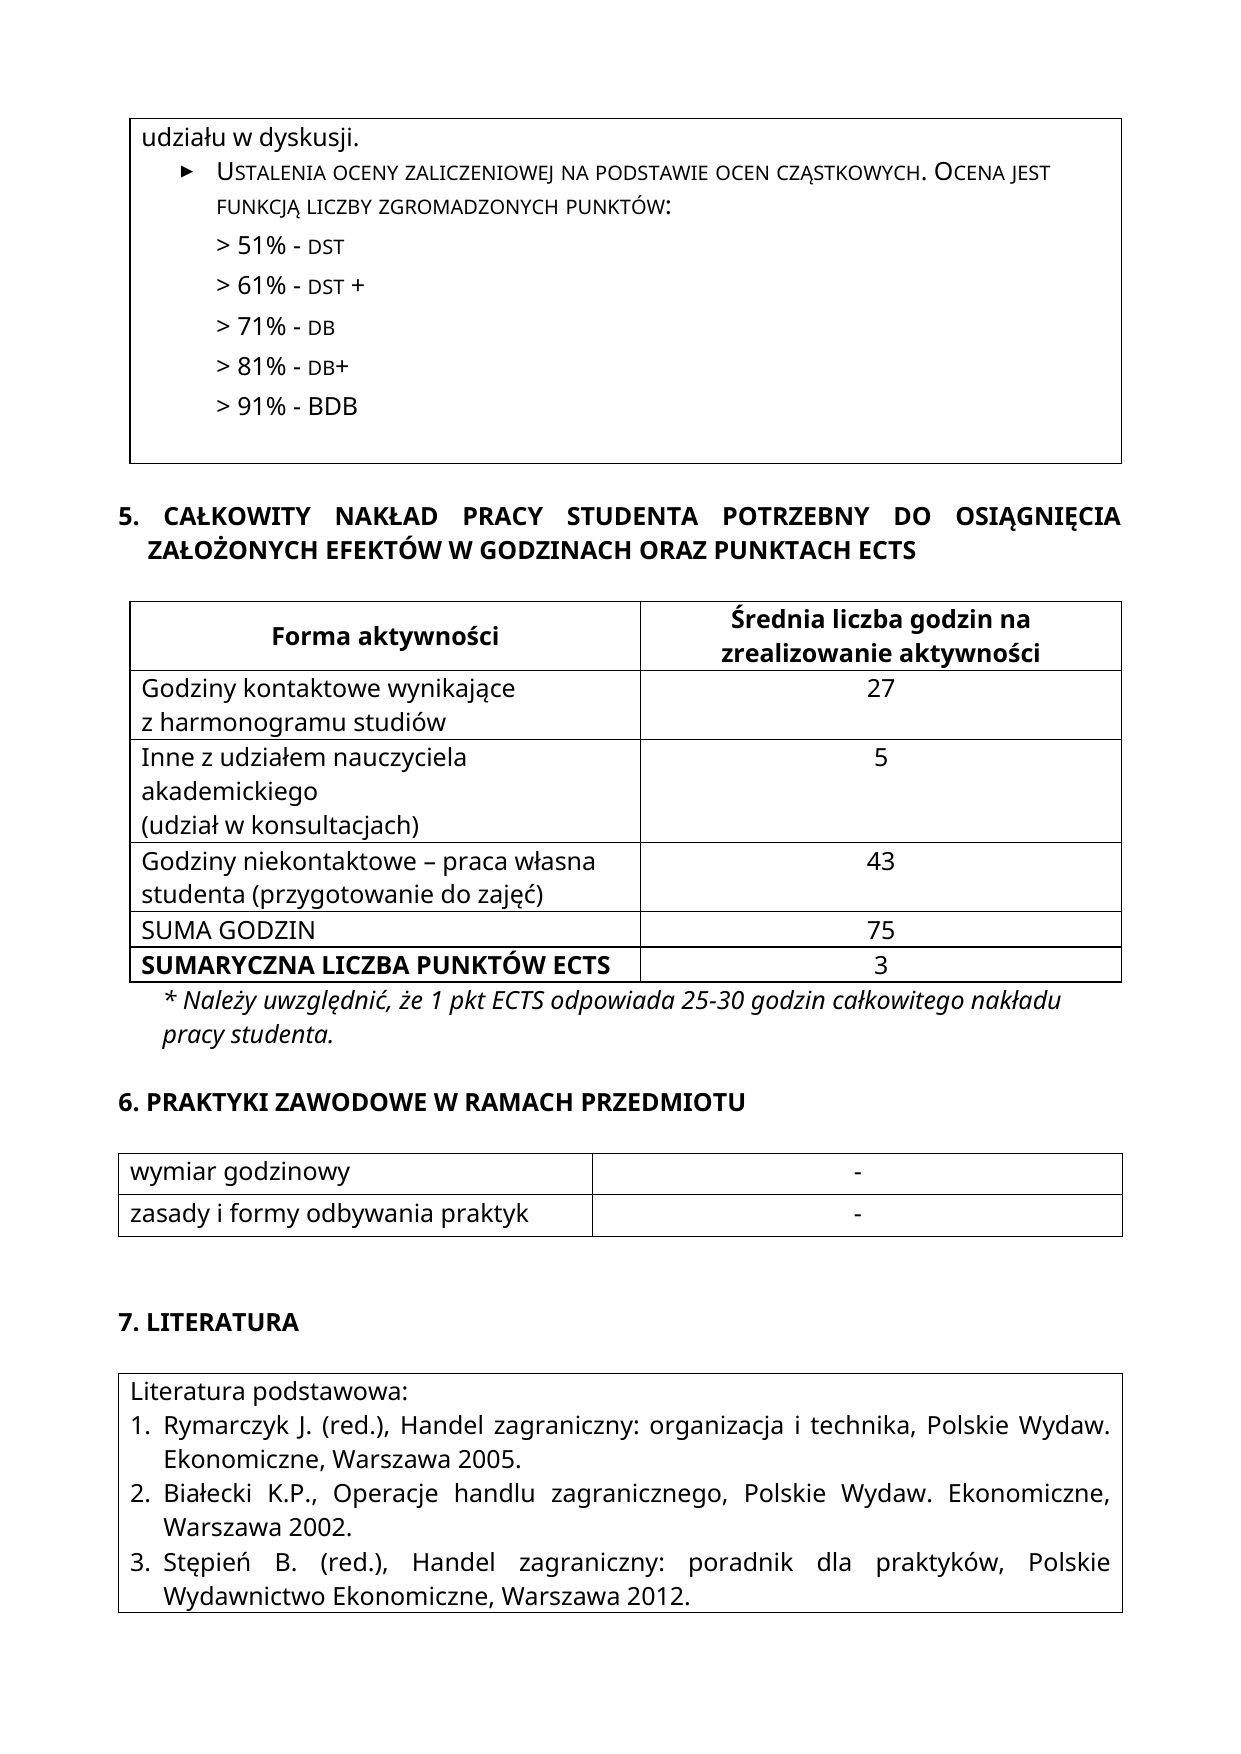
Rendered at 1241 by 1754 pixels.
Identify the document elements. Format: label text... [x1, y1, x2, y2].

table_cell Godziny niekontaktowe – praca własna studenta (przygotowanie do zajęć) [131, 843, 640, 911]
table_cell SUMA GODZIN [131, 912, 640, 946]
table_cell Godziny kontaktowe wynikające z harmonogramu studiów [131, 671, 640, 739]
table_header - [593, 1154, 1122, 1194]
table_cell - [593, 1195, 1122, 1236]
table_header Średnia liczba godzin na zrealizowanie aktywności [641, 602, 1121, 670]
table_cell 5 [641, 740, 1121, 842]
table_cell 27 [641, 671, 1121, 739]
table_cell SUMARYCZNA LICZBA PUNKTÓW ECTS [131, 948, 640, 981]
table_header Literatura podstawowa: Rymarczyk J. (red.), Handel zagraniczny: organizacja i technika, Polskie Wydaw. Ekonomiczne, Warszawa 2005. Białecki K.P., Operacje handlu zagranicznego, Polskie Wydaw. Ekonomiczne, Warszawa 2002. Stępień B. (red.), Handel zagraniczny: poradnik dla praktyków, Polskie Wydawnictwo Ekonomiczne, Warszawa 2012. [119, 1374, 1122, 1612]
table_cell 43 [641, 843, 1121, 911]
table_header Forma aktywności [131, 602, 640, 670]
table_cell Inne z udziałem nauczyciela akademickiego (udział w konsultacjach) [131, 740, 640, 842]
text 7. LITERATURA [118, 1305, 1122, 1339]
table_cell 75 [641, 912, 1121, 946]
text 6. PRAKTYKI ZAWODOWE W RAMACH PRZEDMIOTU [118, 1085, 1122, 1119]
text * Należy uwzględnić, że 1 pkt ECTS odpowiada 25-30 godzin całkowitego nakładu pracy studenta. [162, 983, 1122, 1051]
text 5. CAŁKOWITY NAKŁAD PRACY STUDENTA POTRZEBNY DO OSIĄGNIĘCIA ZAŁOŻONYCH EFEKTÓW W GODZINACH ORAZ PUNKTACH ECTS [118, 498, 1122, 566]
table_header wymiar godzinowy [119, 1154, 592, 1194]
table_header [131, 119, 1121, 463]
table_cell 3 [641, 948, 1121, 981]
table_cell zasady i formy odbywania praktyk [119, 1195, 592, 1236]
